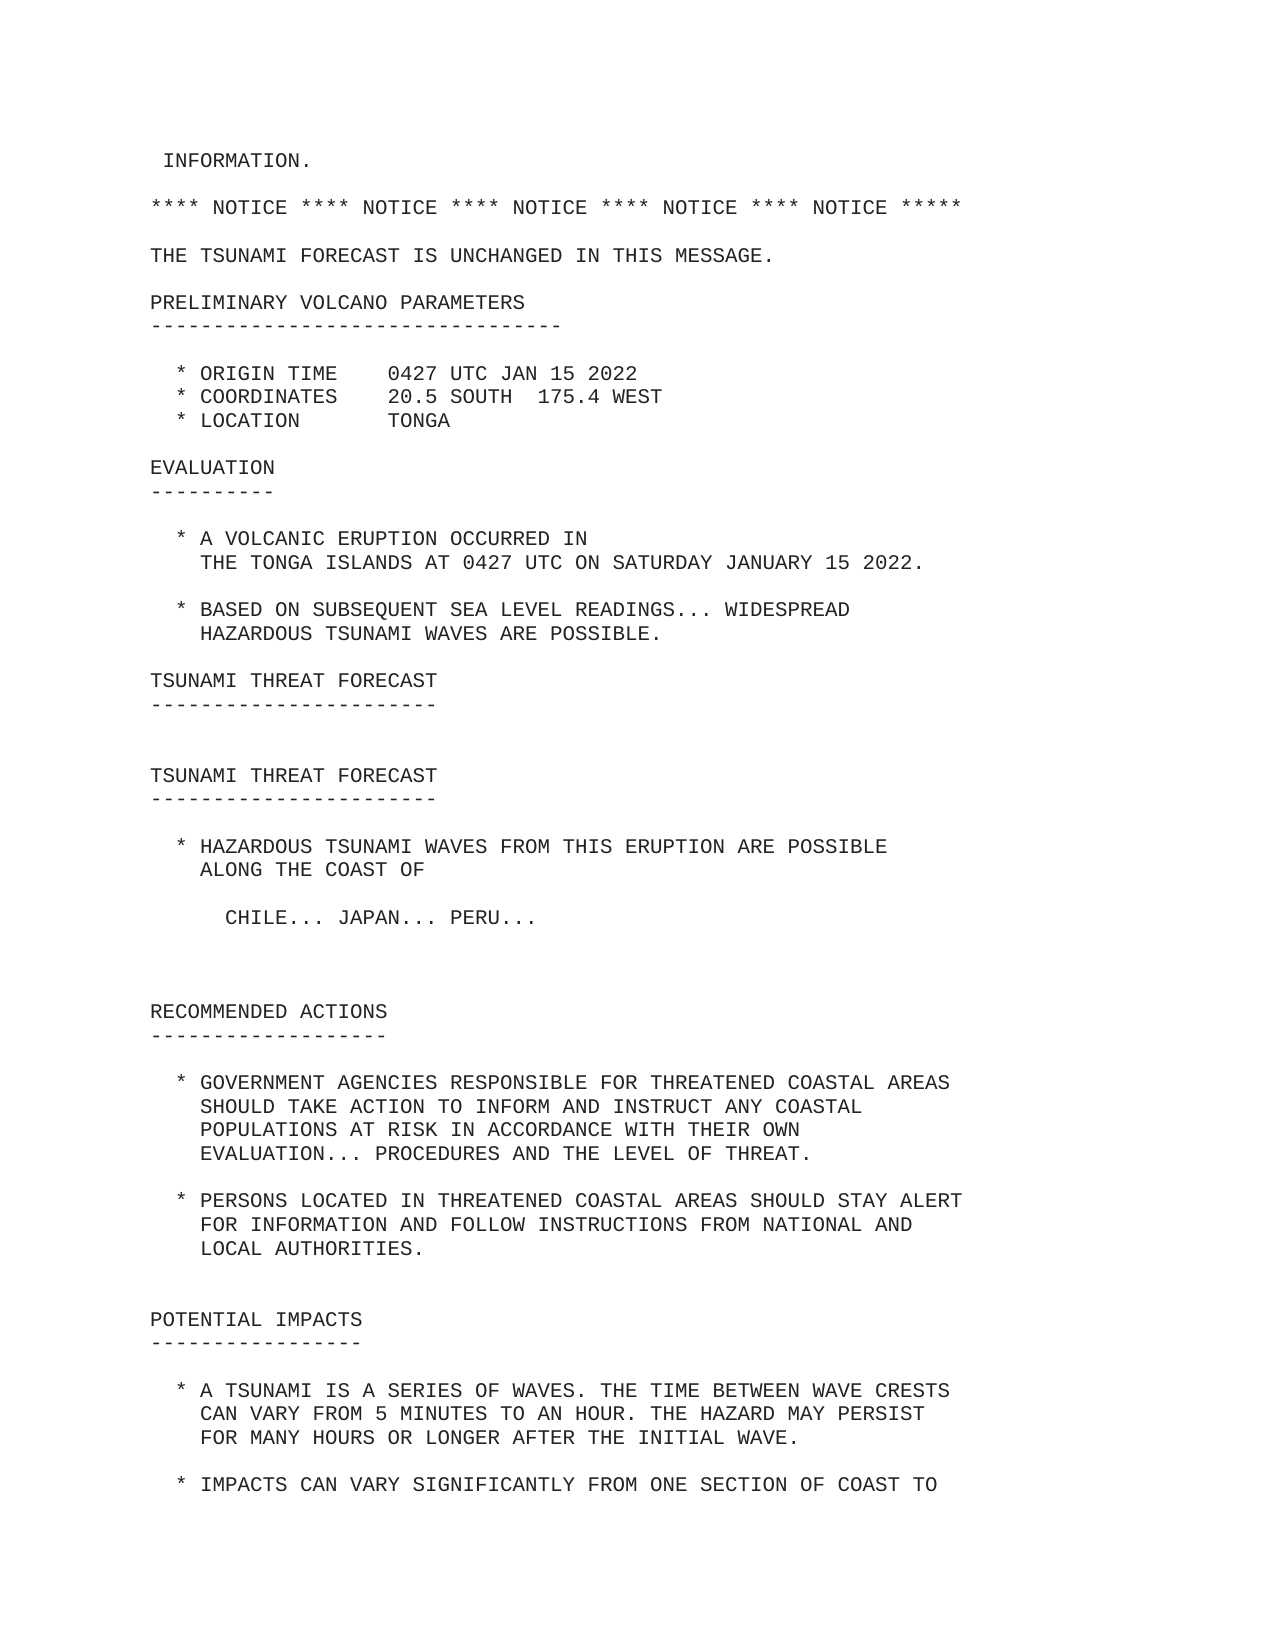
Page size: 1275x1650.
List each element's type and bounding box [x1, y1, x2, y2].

text [150, 930, 1125, 1498]
text [150, 150, 1125, 930]
